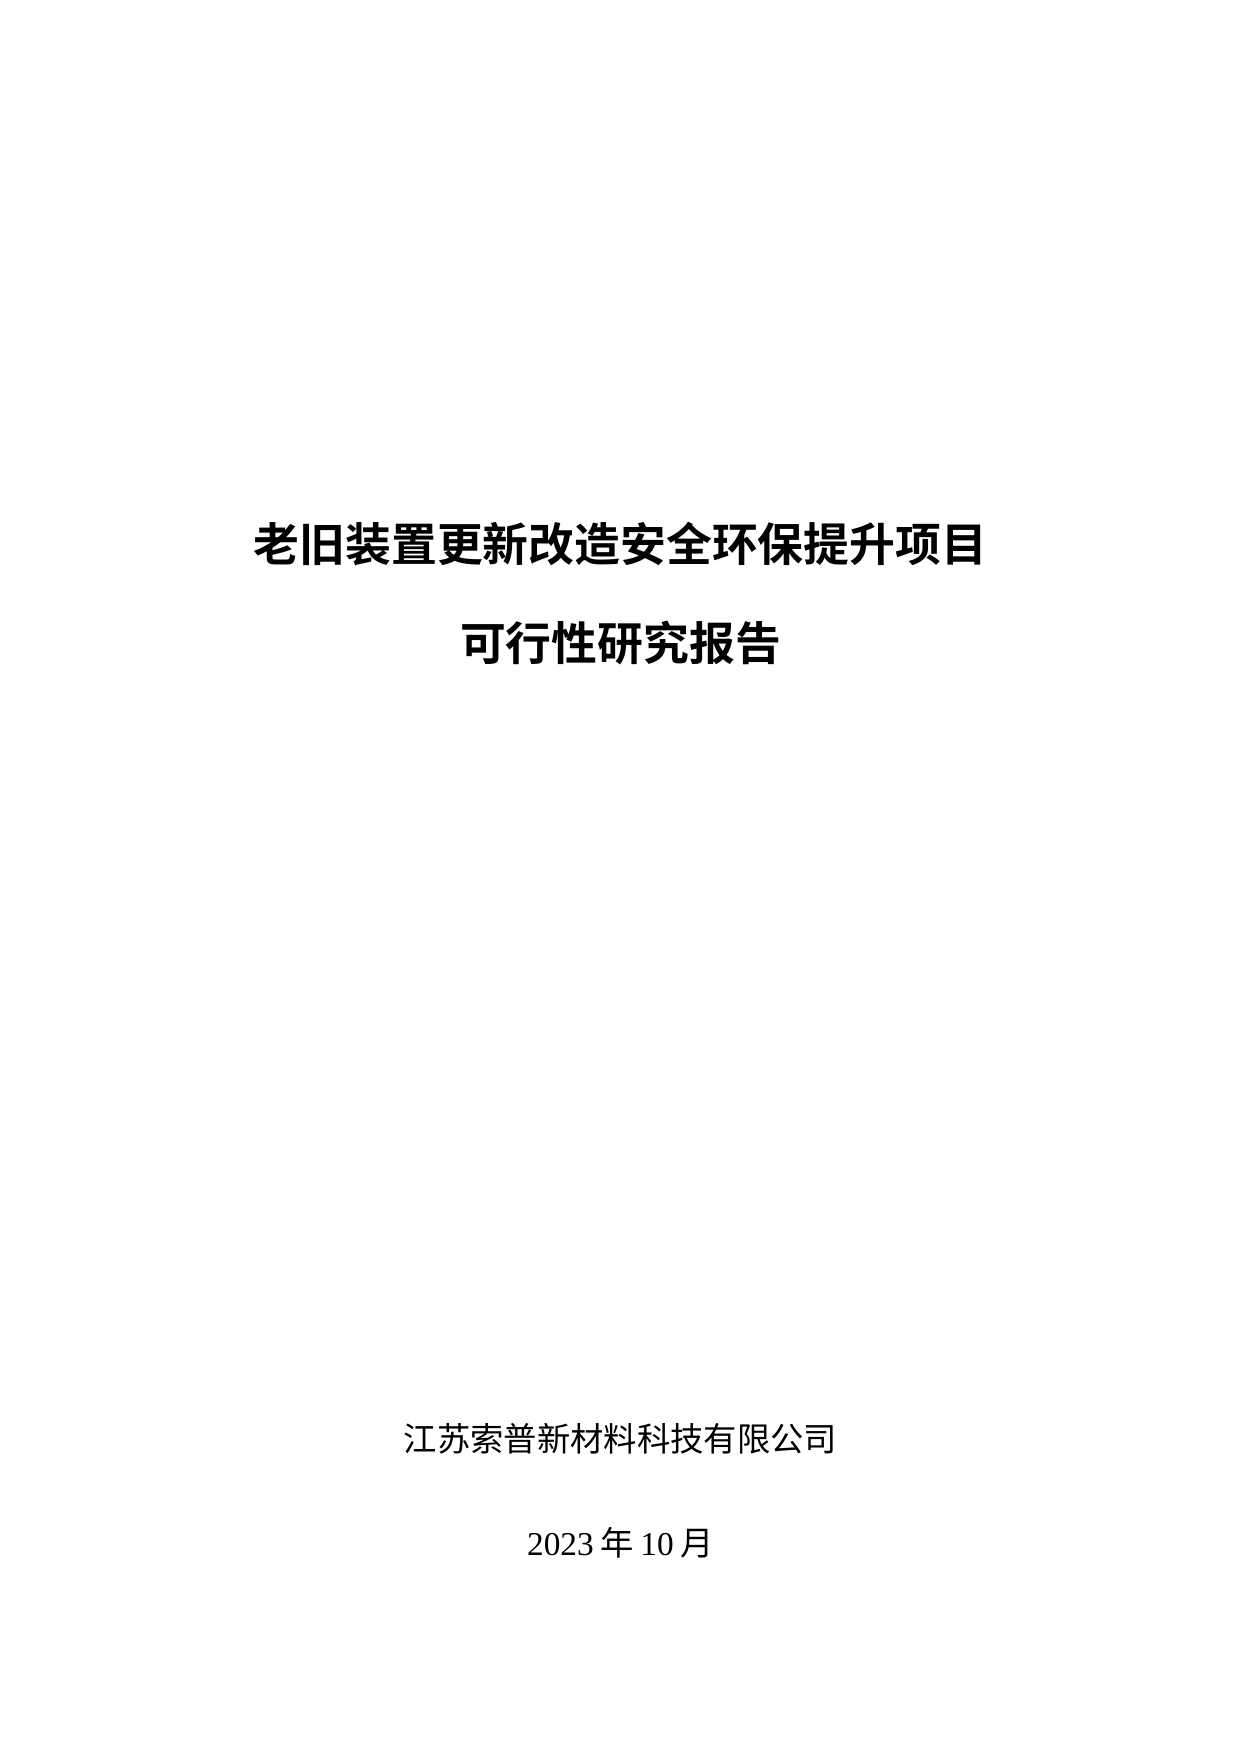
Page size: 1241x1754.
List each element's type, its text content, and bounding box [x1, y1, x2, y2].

text 老旧装置更新改造安全环保提升项目 [187, 508, 1053, 574]
text 2023年10月 [187, 1501, 1053, 1581]
text 江苏索普新材料科技有限公司 [187, 1398, 1053, 1477]
text 可行性研究报告 [187, 608, 1053, 674]
